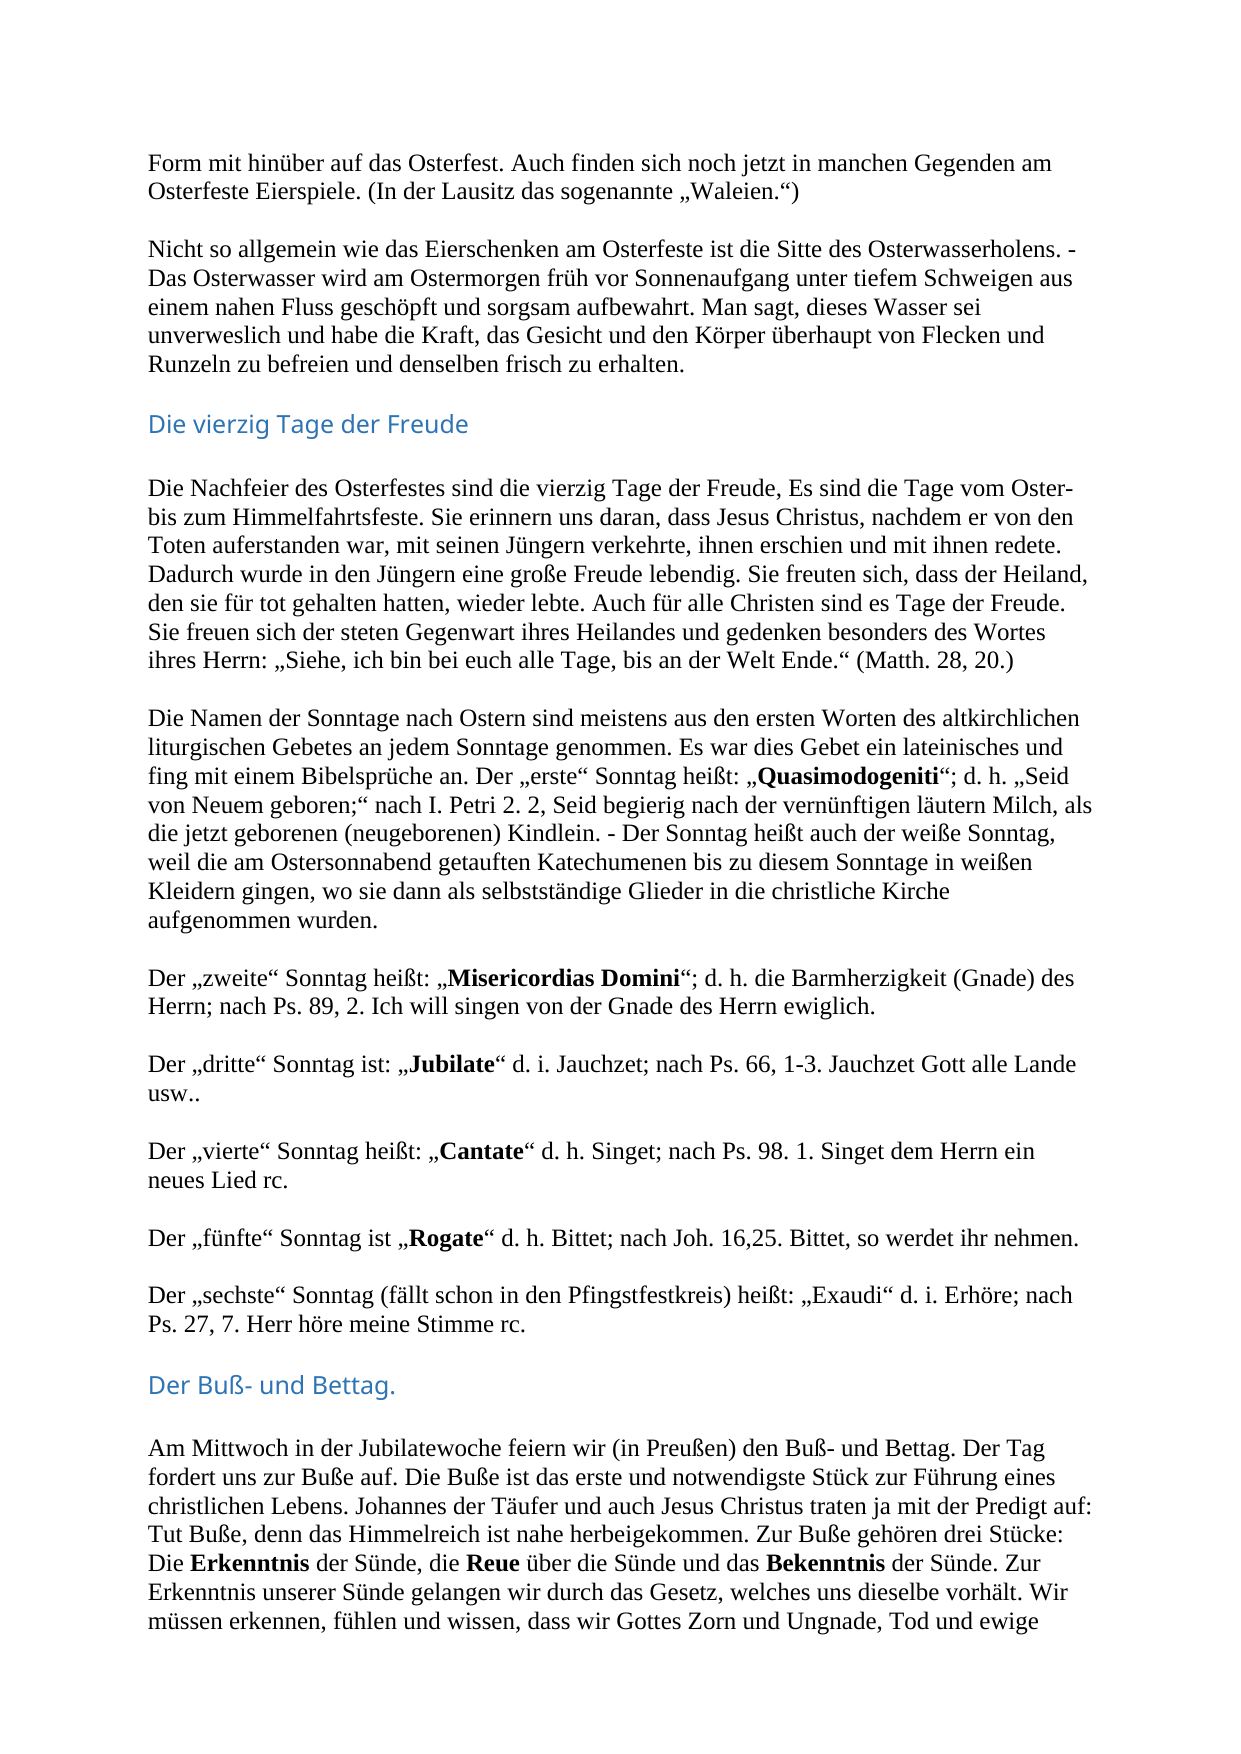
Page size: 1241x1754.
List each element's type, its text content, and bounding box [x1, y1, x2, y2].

subtitle Die vierzig Tage der Freude [148, 608, 1093, 642]
text Der „fünfte“ Sonntag ist „Rogate“ d. h. Bittet; nach Joh. 16,25. Bittet, so werdet ihr nehmen. [148, 1424, 1093, 1453]
text Noch seien einige Ostergebräuche erwähnt. Wohl in den meisten Gegenden werden am Osterfeste Ostereier gekocht und, mit allerhand Farben, wohl auch mit Reimen und Sinnbildern bemalt, wechselseitig als Geschenk ausgeteilt. Es dürfte sich diese Sitte wohl auch, wie so manche andere unserer Sitten, aus dem Heidentum herschreiben. Die heidnischen Römer feierten um die Zeil, wo unser Osterfest einfällt, ihr Eierfest, zu Ehren ihrer Götter Castor und Pollux. An diesem Feste liefen sie in einem großen eirunden Kreise um die Wette nach Eiern. Diesen Gebrauch nahmen sie als Christen in etwas veränderter Form mit hinüber auf das Osterfest. Auch finden sich noch jetzt in manchen Gegenden am Osterfeste Eierspiele. (In der Lausitz das sogenannte „Waleien.“) [148, 148, 1093, 406]
text Die Nachfeier des Osterfestes sind die vierzig Tage der Freude, Es sind die Tage vom Oster- bis zum Himmelfahrtsfeste. Sie erinnern uns daran, dass Jesus Christus, nachdem er von den Toten auferstanden war, mit seinen Jüngern verkehrte, ihnen erschien und mit ihnen redete. Dadurch wurde in den Jüngern eine große Freude lebendig. Sie freuten sich, dass der Heiland, den sie für tot gehalten hatten, wieder lebte. Auch für alle Christen sind es Tage der Freude. Sie freuen sich der steten Gegenwart ihres Heilandes und gedenken besonders des Wortes ihres Herrn: „Siehe, ich bin bei euch alle Tage, bis an der Welt Ende.“ (Matth. 28, 20.) [148, 674, 1093, 876]
text Der „dritte“ Sonntag ist: „Jubilate“ d. i. Jauchzet; nach Ps. 66, 1-3. Jauchzet Gott alle Lande usw.. [148, 1251, 1093, 1308]
text Der „vierte“ Sonntag heißt: „Cantate“ d. h. Singet; nach Ps. 98. 1. Singet dem Herrn ein neues Lied rc. [148, 1337, 1093, 1395]
text Der „sechste“ Sonntag (fällt schon in den Pfingstfestkreis) heißt: „Exaudi“ d. i. Erhöre; nach Ps. 27, 7. Herr höre meine Stimme rc. [148, 1482, 1093, 1539]
text Der „zweite“ Sonntag heißt: „Misericordias Domini“; d. h. die Barmherzigkeit (Gnade) des Herrn; nach Ps. 89, 2. Ich will singen von der Gnade des Herrn ewiglich. [148, 1164, 1093, 1221]
text Nicht so allgemein wie das Eierschenken am Osterfeste ist die Sitte des Osterwasserholens. - Das Osterwasser wird am Ostermorgen früh vor Sonnenaufgang unter tiefem Schweigen aus einem nahen Fluss geschöpft und sorgsam aufbewahrt. Man sagt, dieses Wasser sei unverweslich und habe die Kraft, das Gesicht und den Körper überhaupt von Flecken und Runzeln zu befreien und denselben frisch zu erhalten. [148, 436, 1093, 579]
text Die Namen der Sonntage nach Ostern sind meistens aus den ersten Worten des altkirchlichen liturgischen Gebetes an jedem Sonntage genommen. Es war dies Gebet ein lateinisches und fing mit einem Bibelsprüche an. Der „erste“ Sonntag heißt: „Quasimodogeniti“; d. h. „Seid von Neuem geboren;“ nach I. Petri 2. 2, Seid begierig nach der vernünftigen läutern Milch, als die jetzt geborenen (neugeborenen) Kindlein. - Der Sonntag heißt auch der weiße Sonntag, weil die am Ostersonnabend getauften Katechumenen bis zu diesem Sonntage in weißen Kleidern gingen, wo sie dann als selbstständige Glieder in die christliche Kirche aufgenommen wurden. [148, 905, 1093, 1135]
